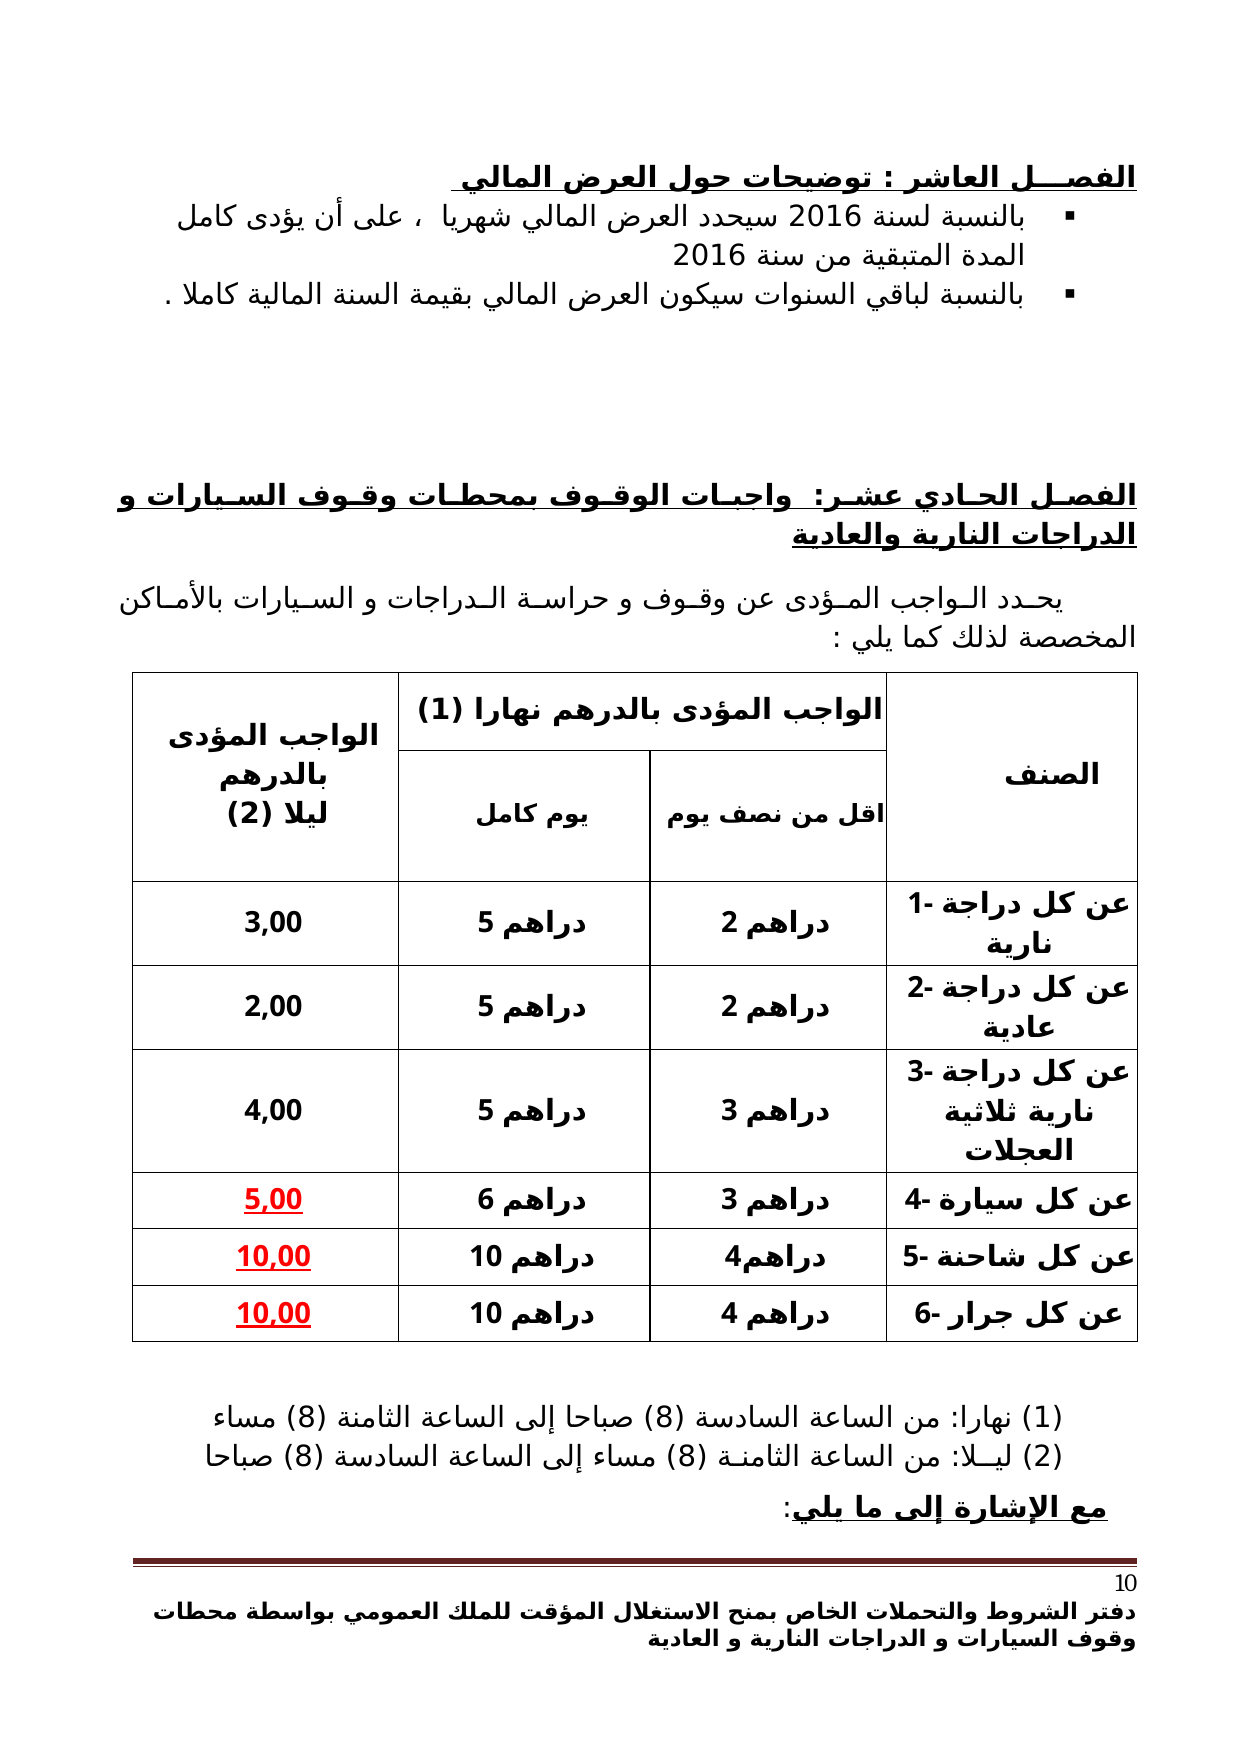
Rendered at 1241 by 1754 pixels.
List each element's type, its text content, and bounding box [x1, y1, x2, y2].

table_cell 5 دراهم [399, 882, 649, 965]
table_cell 6- عن كل جرار [887, 1286, 1137, 1341]
table_cell 2,00 [133, 966, 398, 1049]
table_cell 4دراهم [651, 1229, 886, 1285]
table_cell 4,00 [133, 1050, 398, 1172]
table_cell 10 دراهم [399, 1229, 649, 1285]
table_cell 3,00 [133, 882, 398, 965]
table_cell 2 دراهم [651, 966, 886, 1049]
table_header الواجب المؤدى بالدرهم ليلا (2) [133, 673, 398, 881]
table_cell 1- عن كل دراجة نارية [887, 882, 1137, 965]
table_cell 10,00 [133, 1286, 398, 1341]
text مع الإشارة إلى ما يلي: [118, 1491, 1137, 1525]
text الفصل الحادي عشر: واجبات الوقوف بمحطات وقوف السيارات و الدراجات النارية والعادية [118, 509, 1137, 551]
table_cell يوم كامل [399, 751, 649, 881]
list بالنسبة لباقي السنوات سيكون العرض المالي بقيمة السنة المالية كاملا . [118, 278, 1063, 312]
table_cell 3 دراهم [651, 1173, 886, 1228]
table_cell 3- عن كل دراجة نارية ثلاثية العجلات [887, 1050, 1137, 1172]
text الفصـــل العاشر : توضيحات حول العرض المالي [118, 161, 1137, 195]
table_cell 2 دراهم [651, 882, 886, 965]
table_cell 10,00 [133, 1229, 398, 1285]
table_cell 5,00 [133, 1173, 398, 1228]
table_cell 5- عن كل شاحنة [887, 1229, 1137, 1285]
text (2) ليــلا: من الساعة الثامنـة (8) مساء إلى الساعة السادسة (8) صباحا [118, 1439, 1137, 1473]
table_cell 4- عن كل سيارة [887, 1173, 1137, 1228]
table_cell 3 دراهم [651, 1050, 886, 1172]
table_cell 6 دراهم [399, 1173, 649, 1228]
table_cell اقل من نصف يوم [651, 751, 886, 881]
table_cell 5 دراهم [399, 1050, 649, 1172]
table_cell 2- عن كل دراجة عادية [887, 966, 1137, 1049]
table_header الصنف [887, 673, 1137, 881]
table_header الواجب المؤدى بالدرهم نهارا (1) [399, 673, 886, 750]
table_cell 10 دراهم [399, 1286, 649, 1341]
text يحدد الواجب المؤدى عن وقوف و حراسة الدراجات و السيارات بالأماكن المخصصة لذلك كما يلي : [118, 581, 1137, 654]
list بالنسبة لسنة 2016 سيحدد العرض المالي شهريا ، على أن يؤدى كامل المدة المتبقية من سنة 2016 [118, 200, 1063, 273]
table_cell 5 دراهم [399, 966, 649, 1049]
text (1) نهارا: من الساعة السادسة (8) صباحا إلى الساعة الثامنة (8) مساء [118, 1400, 1137, 1434]
text الفصل الحادي عشر: واجبات الوقوف بمحطات وقوف السيارات و الدراجات النارية والعادية [118, 478, 1137, 508]
table_cell 4 دراهم [651, 1286, 886, 1341]
